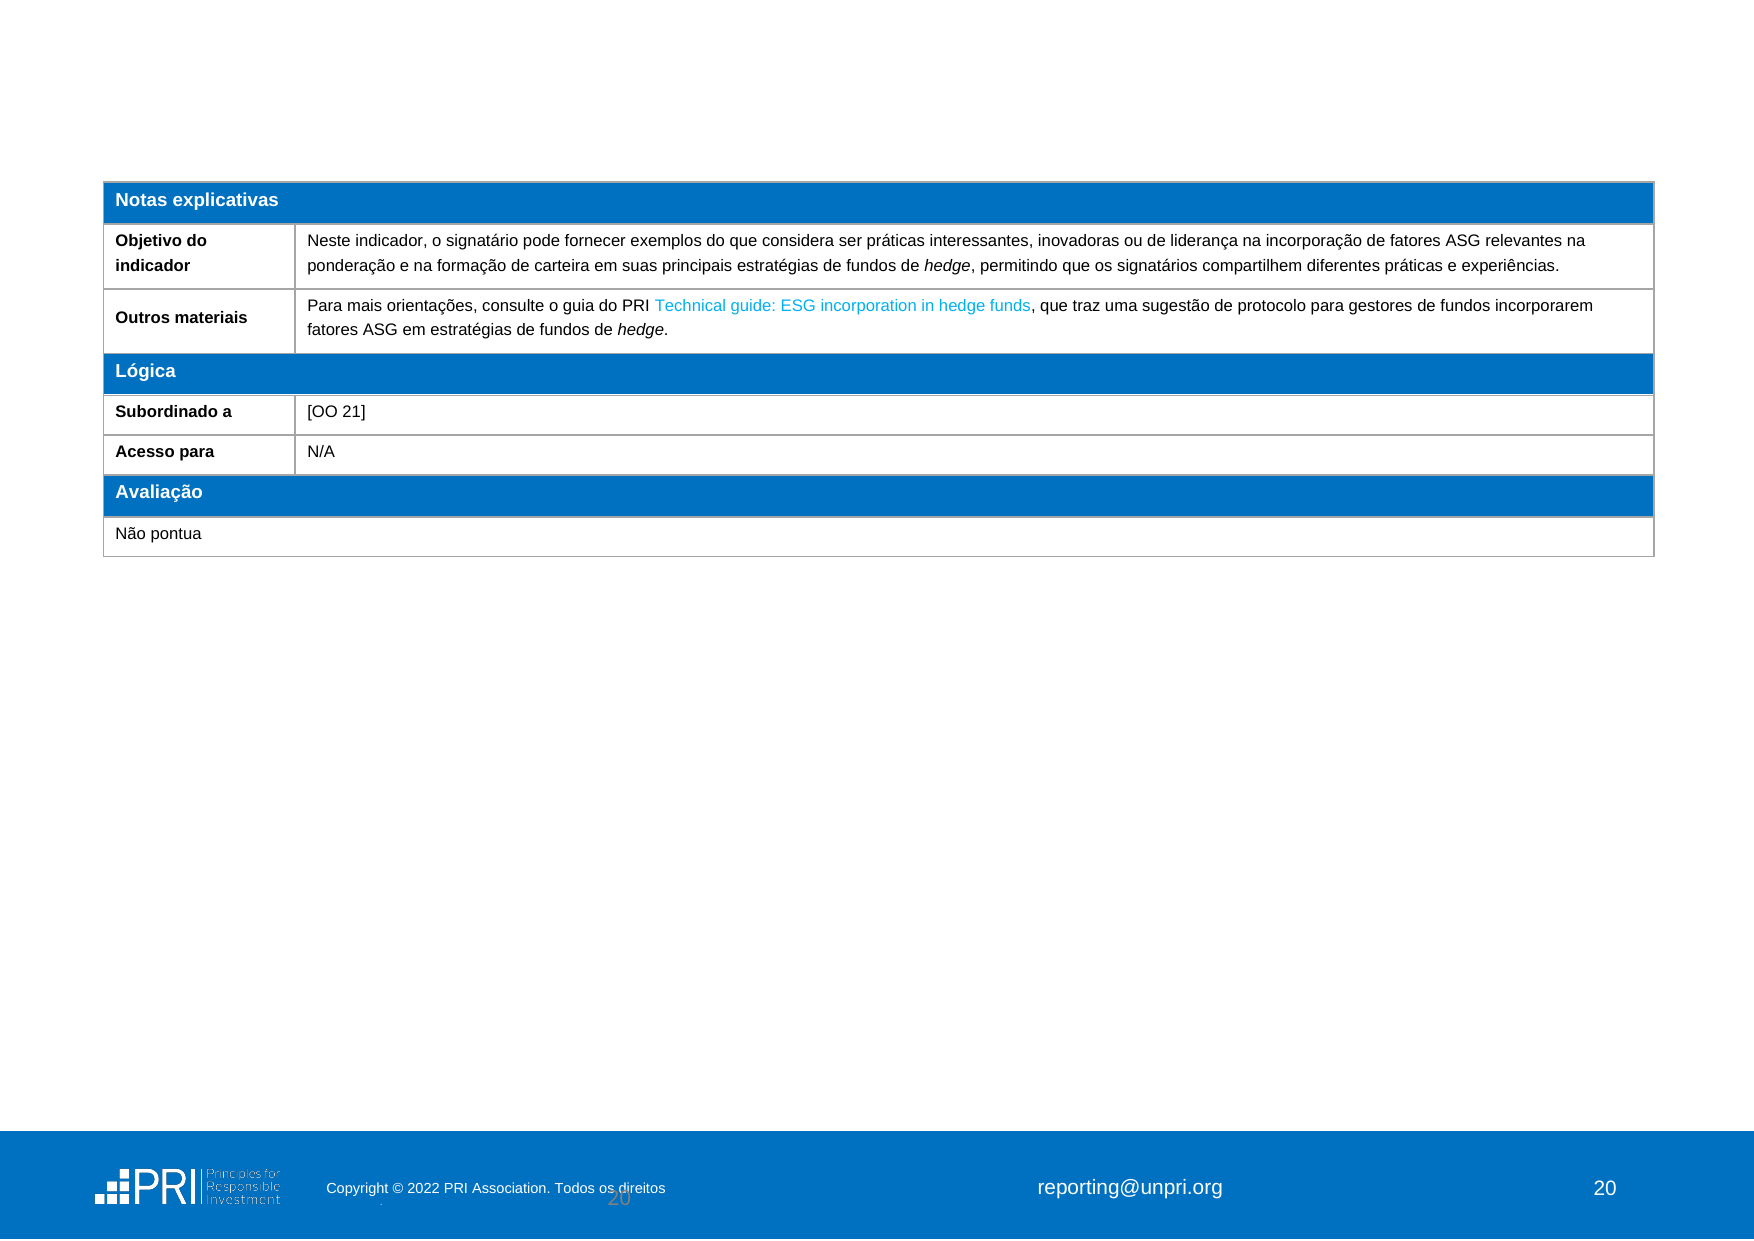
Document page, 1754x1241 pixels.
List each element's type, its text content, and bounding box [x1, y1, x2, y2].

table_cell Para mais orientações, consulte o guia do PRI Technical guide: ESG incorporation in hedge funds, que traz uma sugestão de protocolo para gestores de fundos incorporarem fatores ASG em estratégias de fundos de hedge. [296, 290, 1653, 352]
picture [92, 1166, 282, 1207]
table_cell Subordinado a [104, 396, 294, 434]
table_cell Neste indicador, o signatário pode fornecer exemplos do que considera ser práticas interessantes, inovadoras ou de liderança na incorporação de fatores ASG relevantes na ponderação e na formação de carteira em suas principais estratégias de fundos de hedge, permitindo que os signatários compartilhem diferentes práticas e experiências. [296, 225, 1653, 288]
table_cell Acesso para [104, 436, 294, 474]
table_cell Avaliação [104, 476, 1653, 516]
table_cell Objetivo do indicador [104, 225, 294, 288]
table_cell Lógica [104, 354, 1653, 394]
table_header Notas explicativas [104, 183, 1653, 223]
table_cell Outros materiais [104, 290, 294, 352]
table_cell N/A [296, 436, 1653, 474]
table_cell [OO 21] [296, 396, 1653, 434]
table_cell Não pontua [104, 518, 1653, 556]
